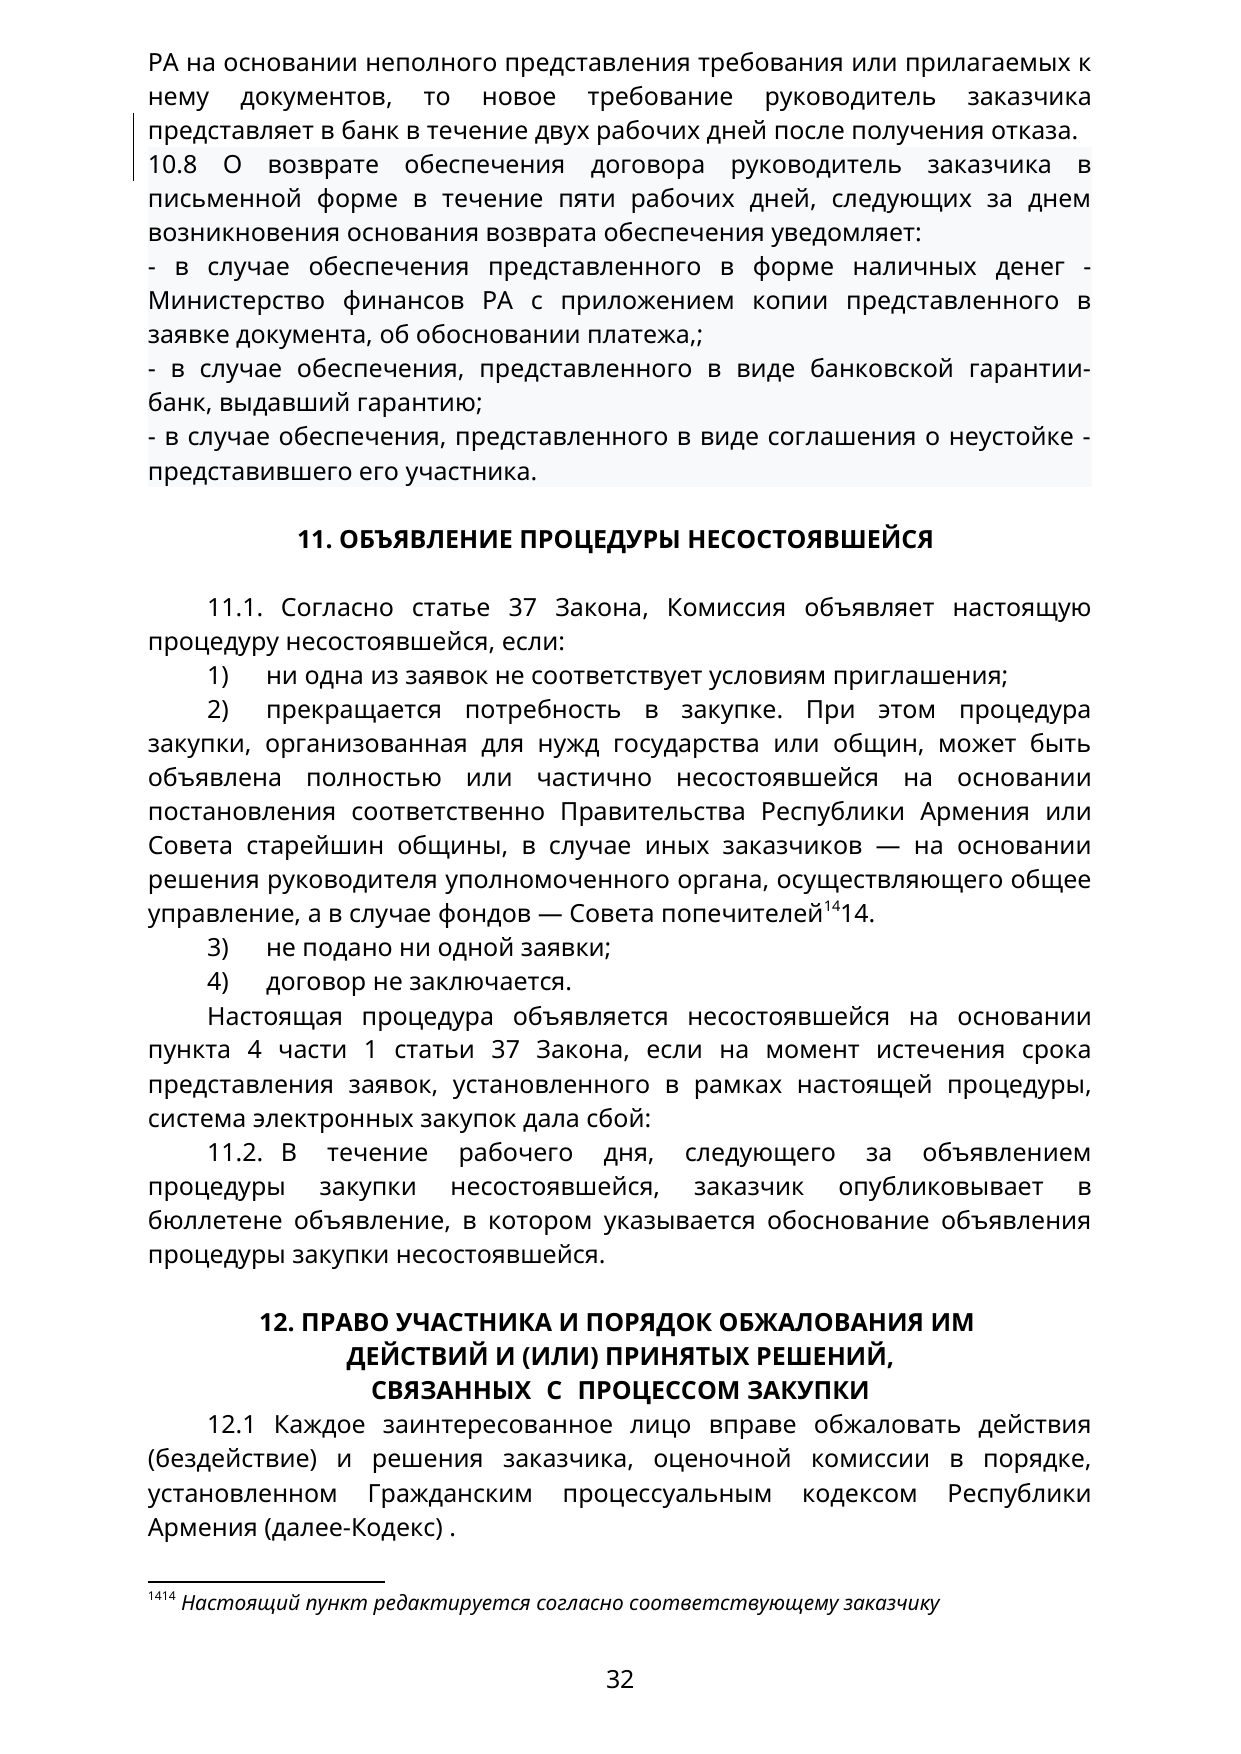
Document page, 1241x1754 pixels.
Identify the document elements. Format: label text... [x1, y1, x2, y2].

text 11.2. В течение рабочего дня, следующего за объявлением процедуры закупки несостоявшейся, заказчик опубликовывает в бюллетене объявление, в котором указывается обоснование объявления процедуры закупки несостоявшейся. [148, 1134, 1092, 1271]
text 12.1 Каждое заинтересованное лицо вправе обжаловать действия (бездействие) и решения заказчика, оценочной комиссии в порядке, установленном Гражданским процессуальным кодексом Республики Армения (далее-Кодекс) . [148, 1407, 1092, 1543]
text 11. ОБЪЯВЛЕНИЕ ПРОЦЕДУРЫ НЕСОСТОЯВШЕЙСЯ [148, 521, 1092, 555]
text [148, 44, 1092, 147]
text Настоящая процедура объявляется несостоявшейся на основании пункта 4 части 1 статьи 37 Закона, если на момент истечения срока представления заявок, установленного в рамках настоящей процедуры, система электронных закупок дала сбой: [148, 998, 1092, 1134]
text 1) ни одна из заявок не соответствует условиям приглашения; [148, 657, 1092, 692]
text - в случае обеспечения представленного в форме наличных денег - Министерство финансов РА с приложением копии представленного в заявке документа, об обосновании платежа,; [148, 249, 1092, 351]
text 11.1. Согласно статье 37 Закона, Комиссия объявляет настоящую процедуру несостоявшейся, если: [148, 589, 1092, 657]
text 12. ПРАВО УЧАСТНИКА И ПОРЯДОК ОБЖАЛОВАНИЯ ИМ ДЕЙСТВИЙ И (ИЛИ) ПРИНЯТЫХ РЕШЕНИЙ, СВЯЗАННЫХ С ПРОЦЕССОМ ЗАКУПКИ [207, 1305, 1034, 1407]
text 10.8 О возврате обеспечения договора руководитель заказчика в письменной форме в течение пяти рабочих дней, следующих за днем возникновения основания возврата обеспечения уведомляет: [148, 147, 1092, 249]
text - в случае обеспечения, представленного в виде банковской гарантии- банк, выдавший гарантию; [148, 351, 1092, 419]
text 2) прекращается потребность в закупке. При этом процедура закупки, организованная для нужд государства или общин, может быть объявлена полностью или частично несостоявшейся на основании постановления соответственно Правительства Республики Армения или Совета старейшин общины, в случае иных заказчиков — на основании решения руководителя уполномоченного органа, осуществляющего общее управление, а в случае фондов — Совета попечителей14. [148, 692, 1092, 930]
text 4) договор не заключается. [148, 964, 1092, 998]
text 3) не подано ни одной заявки; [148, 930, 1092, 964]
text - в случае обеспечения, представленного в виде соглашения о неустойке - представившего его участника. [148, 419, 1092, 487]
